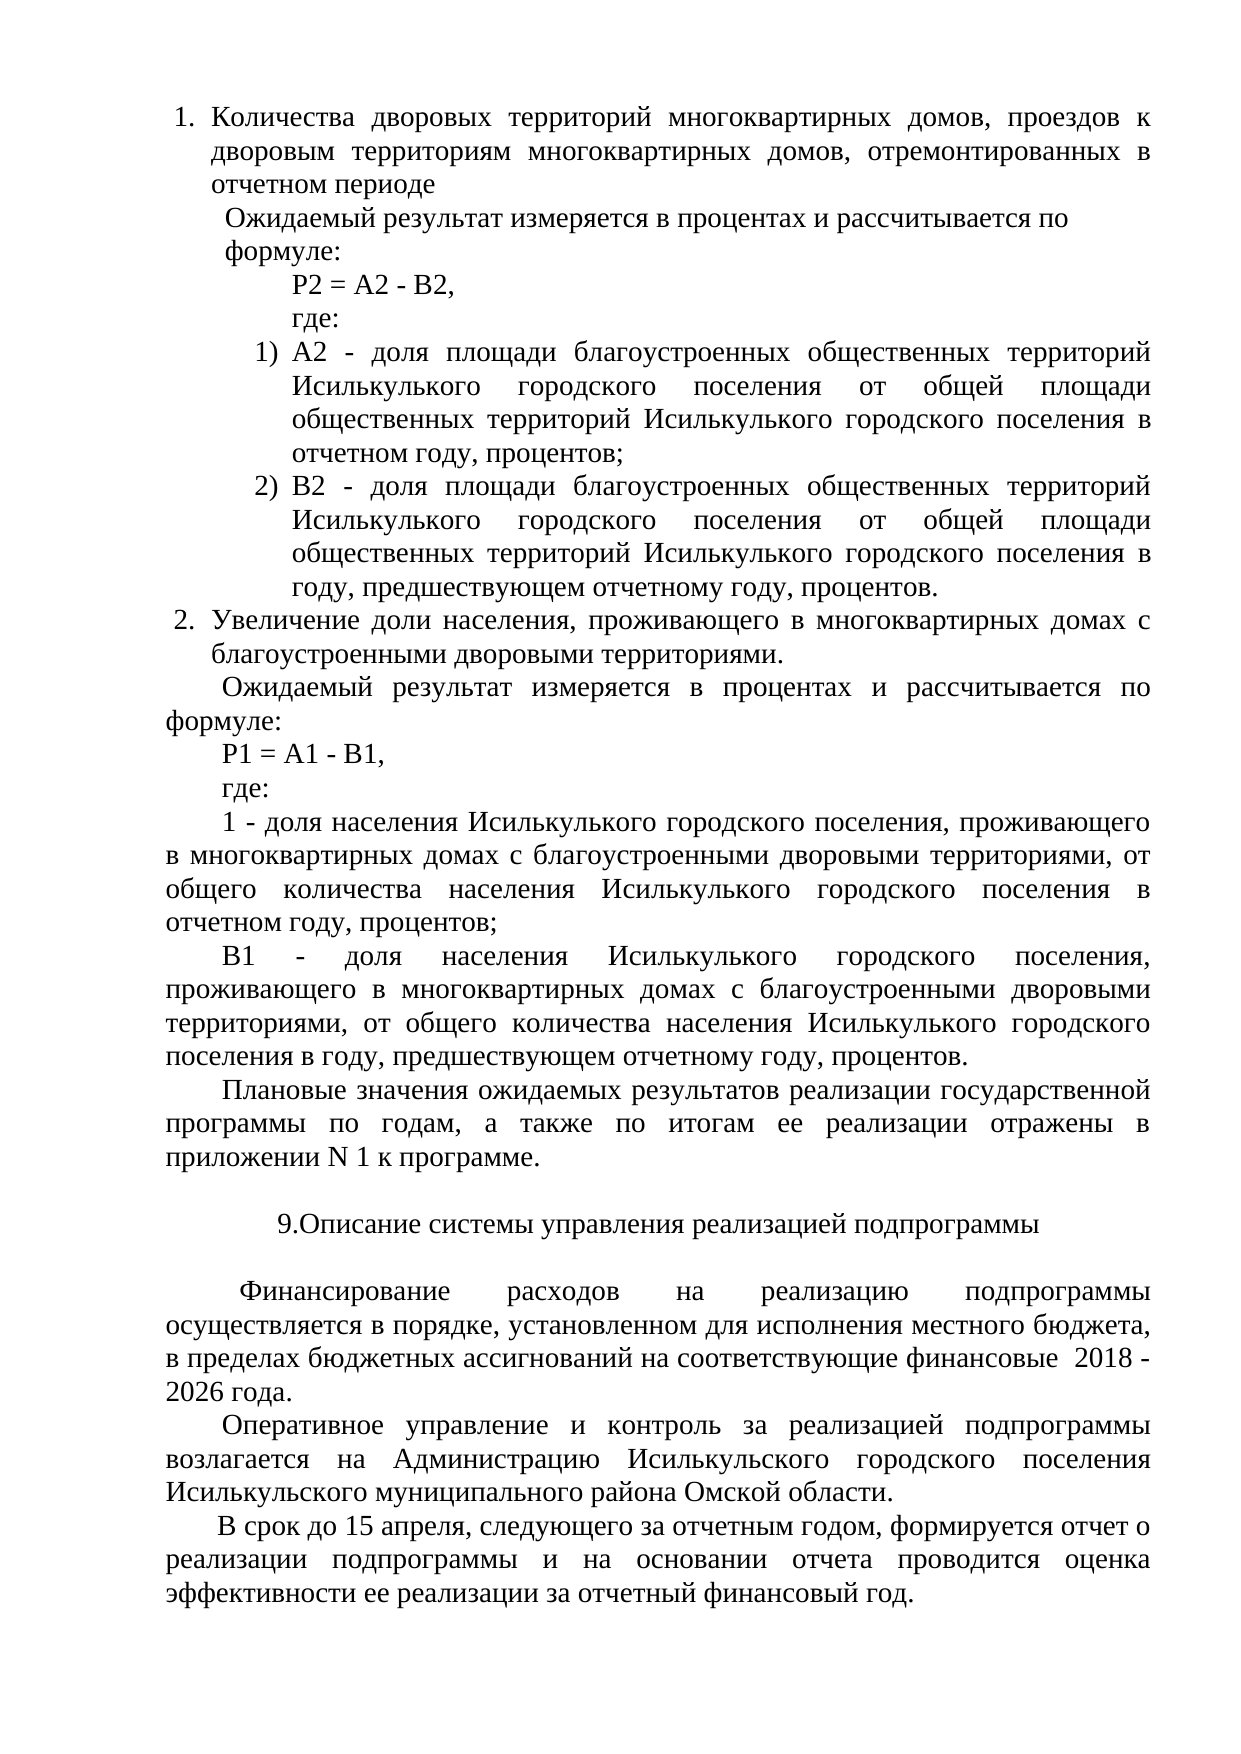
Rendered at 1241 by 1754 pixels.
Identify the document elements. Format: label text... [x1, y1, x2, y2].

list A2 - доля площади благоустроенных общественных территорий Исилькулького городского поселения от общей площади общественных территорий Исилькулького городского поселения в отчетном году, процентов; [254, 334, 1152, 468]
text Финансирование расходов на реализацию подпрограммы осуществляется в порядке, установленном для исполнения местного бюджета, в пределах бюджетных ассигнований на соответствующие финансовые 2018 - 2026 года. [165, 1273, 1152, 1407]
text 1 - доля населения Исилькулького городского поселения, проживающего в многоквартирных домах с благоустроенными дворовыми территориями, от общего количества населения Исилькулького городского поселения в отчетном году, процентов; [165, 804, 1152, 938]
text Ожидаемый результат измеряется в процентах и рассчитывается по формуле: [224, 200, 1152, 267]
text Плановые значения ожидаемых результатов реализации государственной программы по годам, а также по итогам ее реализации отражены в приложении N 1 к программе. [165, 1072, 1152, 1173]
list Количества дворовых территорий многоквартирных домов, проездов к дворовым территориям многоквартирных домов, отремонтированных в отчетном периоде [173, 99, 1152, 200]
list B2 - доля площади благоустроенных общественных территорий Исилькулького городского поселения от общей площади общественных территорий Исилькулького городского поселения в году, предшествующем отчетному году, процентов. [254, 468, 1152, 602]
text Ожидаемый результат измеряется в процентах и рассчитывается по формуле: [165, 669, 1152, 737]
text B1 - доля населения Исилькулького городского поселения, проживающего в многоквартирных домах с благоустроенными дворовыми территориями, от общего количества населения Исилькулького городского поселения в году, предшествующем отчетному году, процентов. [165, 938, 1152, 1072]
text В срок до 15 апреля, следующего за отчетным годом, формируется отчет о реализации подпрограммы и на основании отчета проводится оценка эффективности ее реализации за отчетный финансовый год. [165, 1508, 1152, 1609]
text где: [165, 770, 1152, 804]
text Р2 = А2 - В2, [292, 267, 1152, 301]
text Оперативное управление и контроль за реализацией подпрограммы возлагается на Администрацию Исилькульского городского поселения Исилькульского муниципального района Омской области. [165, 1407, 1152, 1508]
text 9.Описание системы управления реализацией подпрограммы [165, 1206, 1152, 1240]
text Р1 = А1 - В1, [165, 737, 1152, 770]
text где: [292, 301, 1152, 334]
list Увеличение доли населения, проживающего в многоквартирных домах с благоустроенными дворовыми территориями. [173, 602, 1152, 669]
